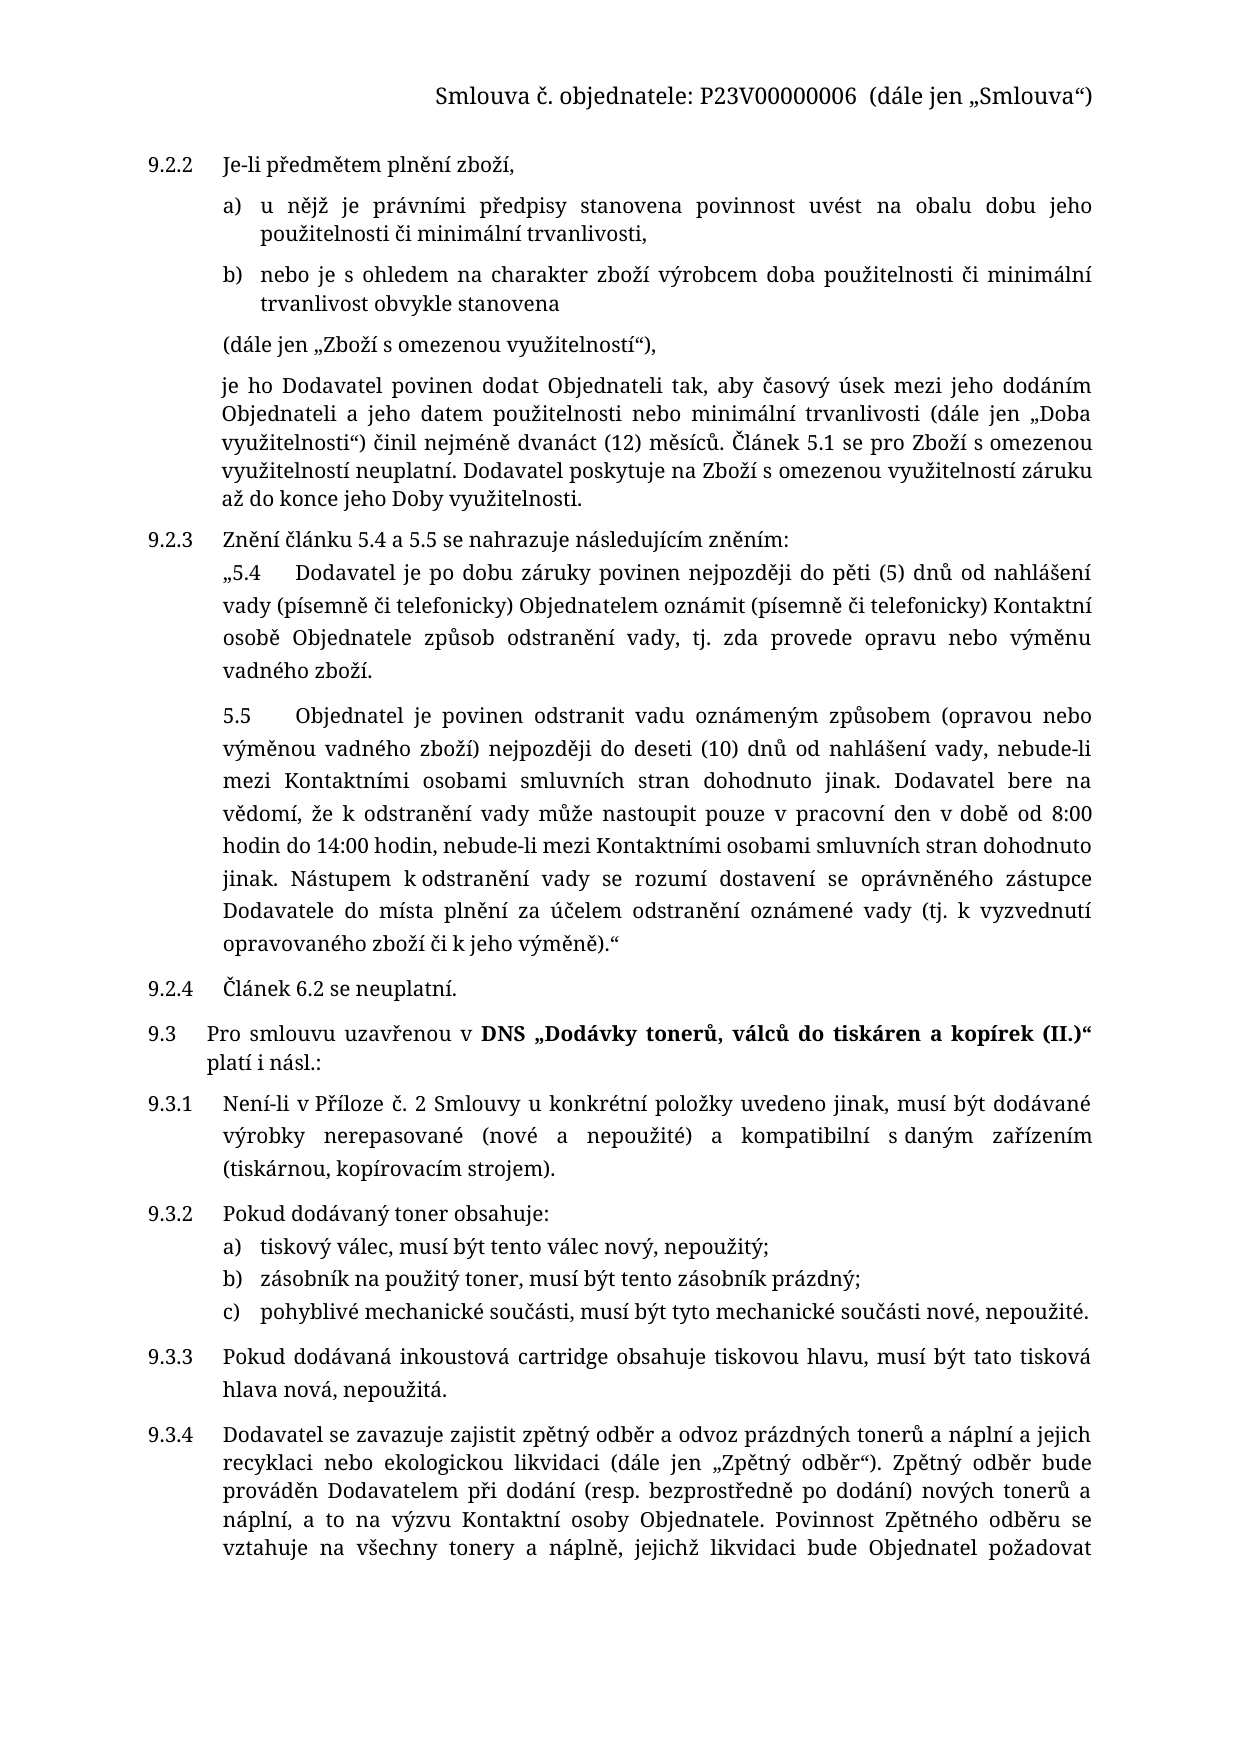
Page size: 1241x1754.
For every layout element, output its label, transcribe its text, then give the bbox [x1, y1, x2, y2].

list Pokud dodávaný toner obsahuje: [148, 1199, 1093, 1228]
list pohyblivé mechanické součásti, musí být tyto mechanické součásti nové, nepoužité. [223, 1297, 1093, 1325]
list Znění článku 5.4 a 5.5 se nahrazuje následujícím zněním: [148, 526, 1093, 554]
list Článek 6.2 se neuplatní. [148, 974, 1093, 1003]
list tiskový válec, musí být tento válec nový, nepoužitý; [223, 1232, 1093, 1260]
list 5.5 Objednatel je povinen odstranit vadu oznámeným způsobem (opravou nebo výměnou vadného zboží) nejpozději do deseti (10) dnů od nahlášení vady, nebude-li mezi Kontaktními osobami smluvních stran dohodnuto jinak. Dodavatel bere na vědomí, že k odstranění vady může nastoupit pouze v pracovní den v době od 8:00 hodin do 14:00 hodin, nebude-li mezi Kontaktními osobami smluvních stran dohodnuto jinak. Nástupem k odstranění vady se rozumí dostavení se oprávněného zástupce Dodavatele do místa plnění za účelem odstranění oznámené vady (tj. k vyzvednutí opravovaného zboží či k jeho výměně).“ [223, 701, 1093, 958]
list „5.4 Dodavatel je po dobu záruky povinen nejpozději do pěti (5) dnů od nahlášení vady (písemně či telefonicky) Objednatelem oznámit (písemně či telefonicky) Kontaktní osobě Objednatele způsob odstranění vady, tj. zda provede opravu nebo výměnu vadného zboží. [223, 558, 1093, 684]
list zásobník na použitý toner, musí být tento zásobník prázdný; [223, 1264, 1093, 1293]
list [148, 1420, 1093, 1562]
list nebo je s ohledem na charakter zboží výrobcem doba použitelnosti či minimální trvanlivost obvykle stanovena [223, 261, 1093, 317]
list Není-li v Příloze č. 2 Smlouvy u konkrétní položky uvedeno jinak, musí být dodávané výrobky nerepasované (nové a nepoužité) a kompatibilní s daným zařízením (tiskárnou, kopírovacím strojem). [148, 1089, 1093, 1182]
list Pokud dodávaná inkoustová cartridge obsahuje tiskovou hlavu, musí být tato tisková hlava nová, nepoužitá. [148, 1342, 1093, 1403]
list Pro smlouvu uzavřenou v DNS „Dodávky tonerů, válců do tiskáren a kopírek (II.)“ platí i násl.: [148, 1019, 1093, 1076]
text (dále jen „Zboží s omezenou využitelností“), [223, 330, 1093, 358]
text je ho Dodavatel povinen dodat Objednateli tak, aby časový úsek mezi jeho dodáním Objednateli a jeho datem použitelnosti nebo minimální trvanlivosti (dále jen „Doba využitelnosti“) činil nejméně dvanáct (12) měsíců. Článek 5.1 se pro Zboží s omezenou využitelností neuplatní. Dodavatel poskytuje na Zboží s omezenou využitelností záruku až do konce jeho Doby využitelnosti. [221, 371, 1093, 513]
list u nějž je právními předpisy stanovena povinnost uvést na obalu dobu jeho použitelnosti či minimální trvanlivosti, [223, 191, 1093, 248]
list Je-li předmětem plnění zboží, [148, 150, 1093, 179]
